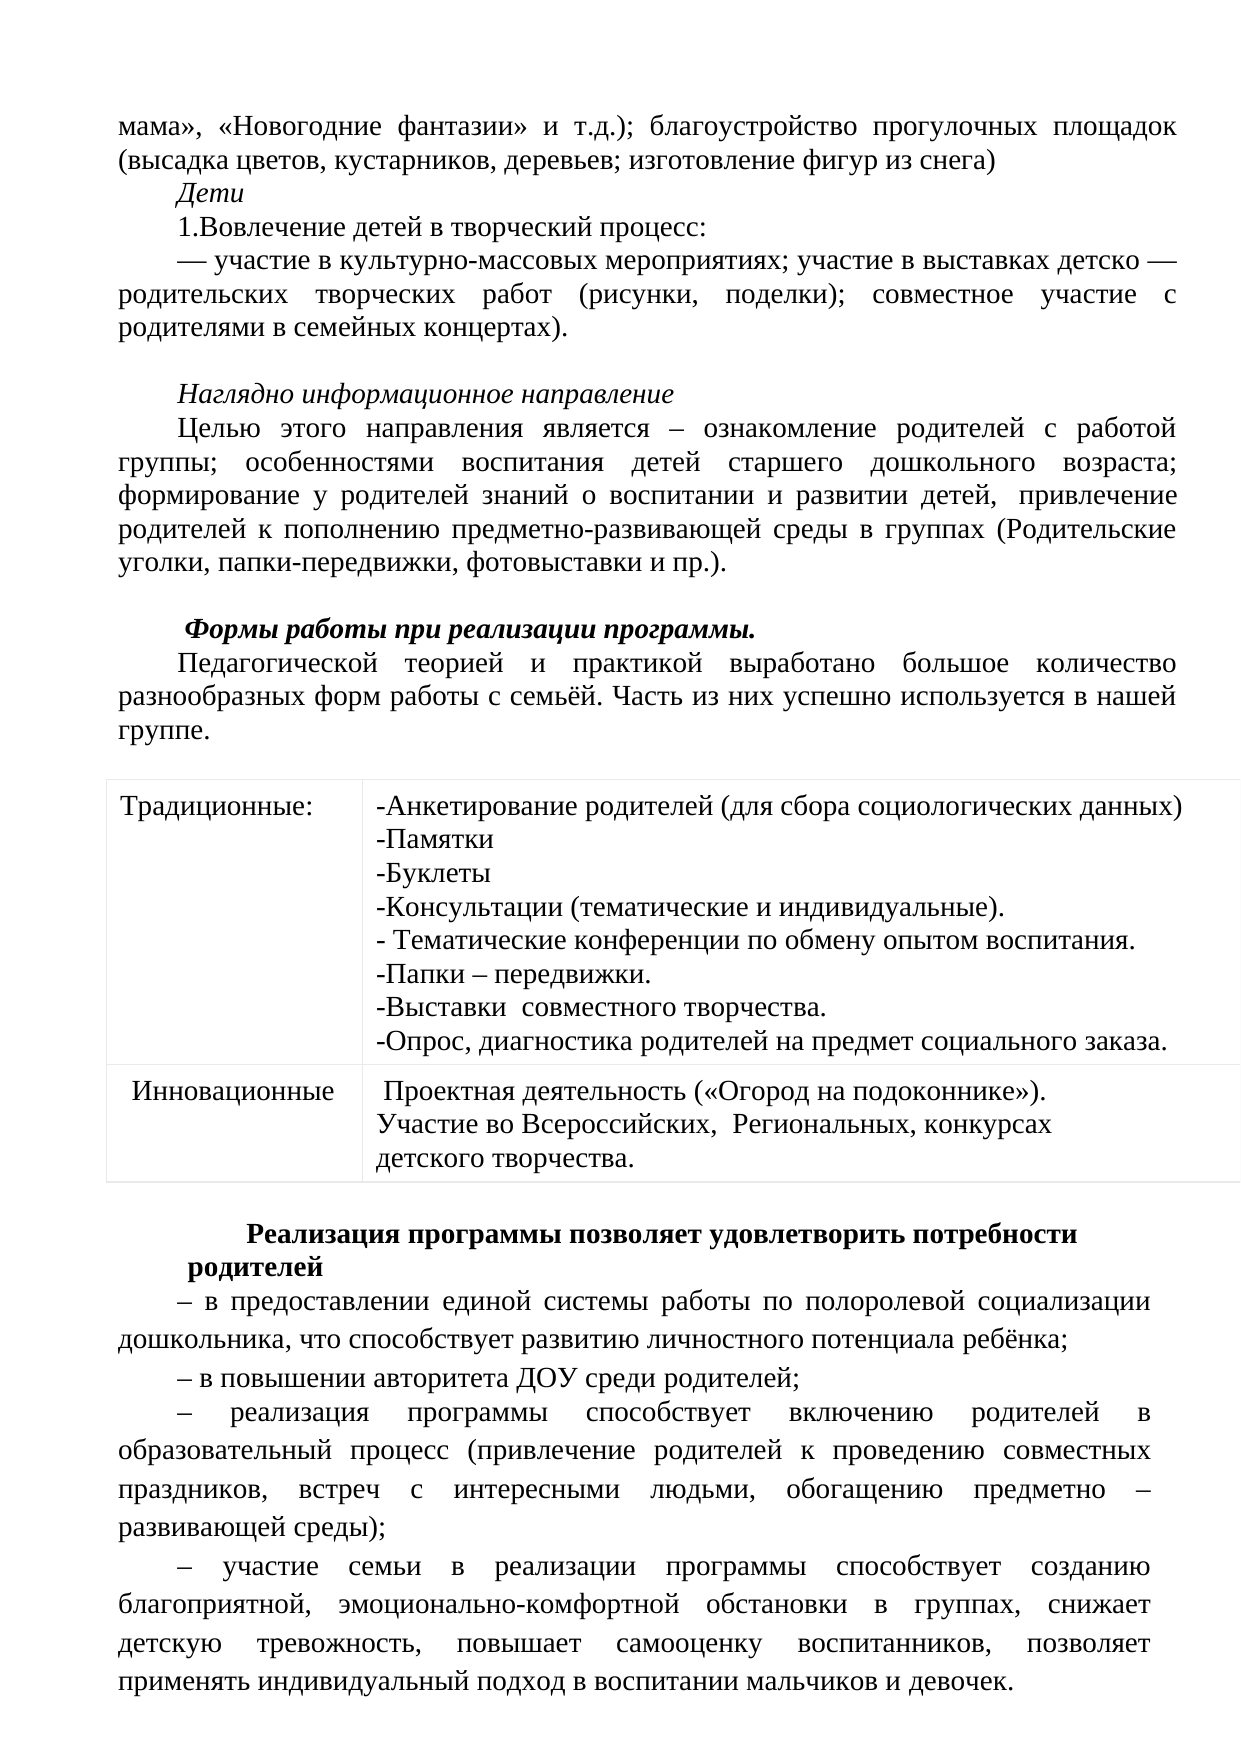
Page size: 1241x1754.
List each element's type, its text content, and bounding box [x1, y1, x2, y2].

table_header Традиционные: [107, 780, 362, 1064]
text Дети [118, 175, 1178, 209]
table_cell Проектная деятельность («Огород на подоконнике»). Участие во Всероссийских, Региональных, конкурсах детского творчества. [363, 1065, 1240, 1181]
table_header -Анкетирование родителей (для сбора социологических данных) -Памятки -Буклеты -Консультации (тематические и индивидуальные). - Тематические конференции по обмену опытом воспитания. -Папки – передвижки. -Выставки совместного творчества. -Опрос, диагностика родителей на предмет социального заказа. [363, 780, 1240, 1064]
table_cell Инновационные [107, 1065, 362, 1181]
list участие семьи в реализации программы способствует созданию благоприятной, эмоционально-комфортной обстановки в группах, снижает детскую тревожность, повышает самооценку воспитанников, позволяет применять индивидуальный подход в воспитании мальчиков и девочек. [118, 1548, 1151, 1697]
list в повышении авторитета ДОУ среди родителей; [177, 1360, 1178, 1394]
text родителей [187, 1249, 1082, 1283]
text 1.Вовлечение детей в творческий процесс: [118, 209, 1178, 242]
text Реализация программы позволяет удовлетворить потребности [246, 1216, 1082, 1249]
text Наглядно информационное направление [118, 377, 1178, 410]
list реализация программы способствует включению родителей в образовательный процесс (привлечение родителей к проведению совместных праздников, встреч с интересными людьми, обогащению предметно – развивающей среды); [118, 1394, 1152, 1543]
text Формы работы при реализации программы. [118, 611, 1178, 645]
list в предоставлении единой системы работы по полоролевой социализации дошкольника, что способствует развитию личностного потенциала ребёнка; [118, 1283, 1151, 1355]
text — участие в культурно-массовых мероприятиях; участие в выставках детско — родительских творческих работ (рисунки, поделки); совместное участие с родителями в семейных концертах). [118, 242, 1178, 343]
text Целью этого направления является – ознакомление родителей с работой группы; особенностями воспитания детей старшего дошкольного возраста; формирование у родителей знаний о воспитании и развитии детей, привлечение родителей к пополнению предметно-развивающей среды в группах (Родительские уголки, папки-передвижки, фотовыставки и пр.). [118, 410, 1178, 578]
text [118, 108, 1178, 175]
text Педагогической теорией и практикой выработано большое количество разнообразных форм работы с семьёй. Часть из них успешно используется в нашей группе. [118, 645, 1178, 746]
